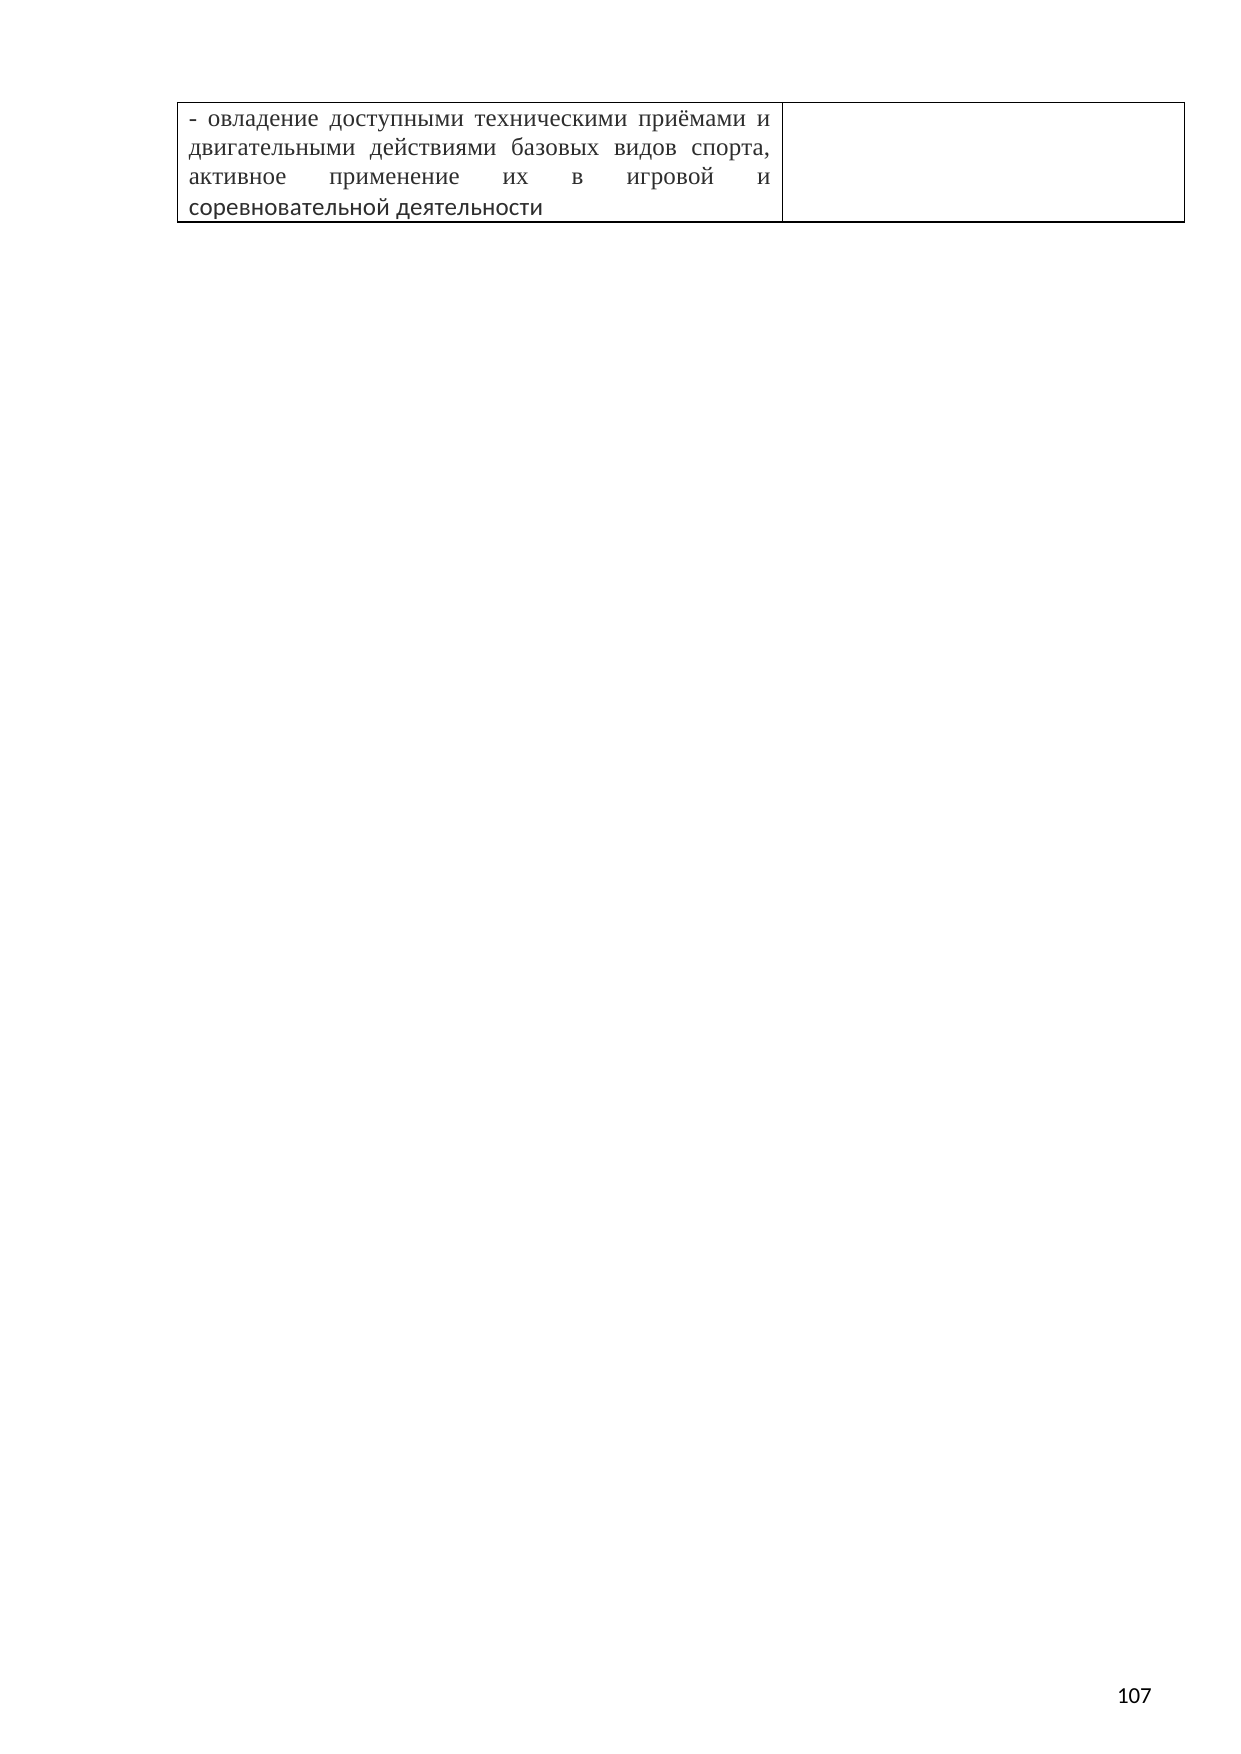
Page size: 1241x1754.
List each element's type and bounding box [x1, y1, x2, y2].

table_cell [783, 103, 1184, 221]
table_cell [178, 103, 782, 221]
